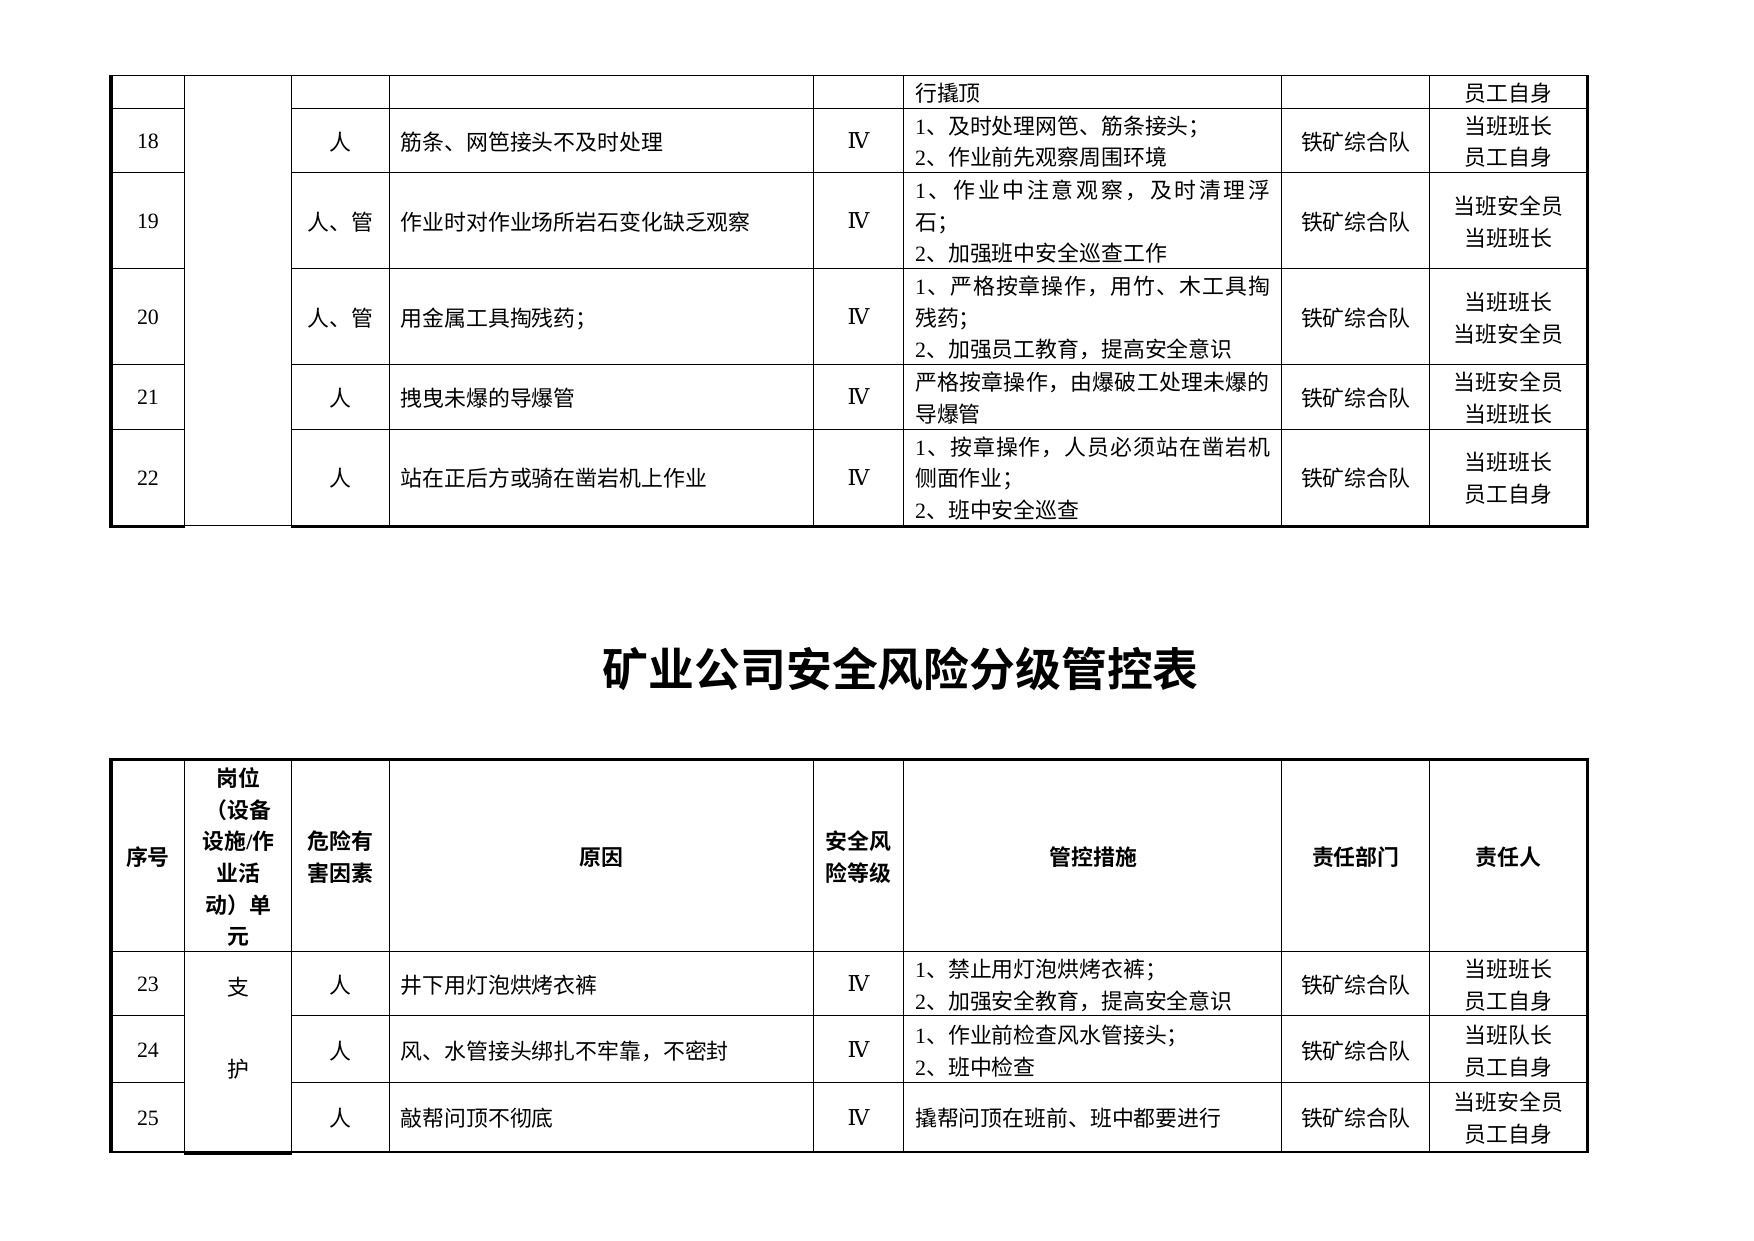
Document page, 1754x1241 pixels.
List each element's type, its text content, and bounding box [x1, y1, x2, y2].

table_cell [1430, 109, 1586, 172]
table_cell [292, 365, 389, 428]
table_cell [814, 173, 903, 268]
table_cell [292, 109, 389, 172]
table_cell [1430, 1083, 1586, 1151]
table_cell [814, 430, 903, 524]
text 矿业公司安全风险分级管控表 [122, 633, 1679, 699]
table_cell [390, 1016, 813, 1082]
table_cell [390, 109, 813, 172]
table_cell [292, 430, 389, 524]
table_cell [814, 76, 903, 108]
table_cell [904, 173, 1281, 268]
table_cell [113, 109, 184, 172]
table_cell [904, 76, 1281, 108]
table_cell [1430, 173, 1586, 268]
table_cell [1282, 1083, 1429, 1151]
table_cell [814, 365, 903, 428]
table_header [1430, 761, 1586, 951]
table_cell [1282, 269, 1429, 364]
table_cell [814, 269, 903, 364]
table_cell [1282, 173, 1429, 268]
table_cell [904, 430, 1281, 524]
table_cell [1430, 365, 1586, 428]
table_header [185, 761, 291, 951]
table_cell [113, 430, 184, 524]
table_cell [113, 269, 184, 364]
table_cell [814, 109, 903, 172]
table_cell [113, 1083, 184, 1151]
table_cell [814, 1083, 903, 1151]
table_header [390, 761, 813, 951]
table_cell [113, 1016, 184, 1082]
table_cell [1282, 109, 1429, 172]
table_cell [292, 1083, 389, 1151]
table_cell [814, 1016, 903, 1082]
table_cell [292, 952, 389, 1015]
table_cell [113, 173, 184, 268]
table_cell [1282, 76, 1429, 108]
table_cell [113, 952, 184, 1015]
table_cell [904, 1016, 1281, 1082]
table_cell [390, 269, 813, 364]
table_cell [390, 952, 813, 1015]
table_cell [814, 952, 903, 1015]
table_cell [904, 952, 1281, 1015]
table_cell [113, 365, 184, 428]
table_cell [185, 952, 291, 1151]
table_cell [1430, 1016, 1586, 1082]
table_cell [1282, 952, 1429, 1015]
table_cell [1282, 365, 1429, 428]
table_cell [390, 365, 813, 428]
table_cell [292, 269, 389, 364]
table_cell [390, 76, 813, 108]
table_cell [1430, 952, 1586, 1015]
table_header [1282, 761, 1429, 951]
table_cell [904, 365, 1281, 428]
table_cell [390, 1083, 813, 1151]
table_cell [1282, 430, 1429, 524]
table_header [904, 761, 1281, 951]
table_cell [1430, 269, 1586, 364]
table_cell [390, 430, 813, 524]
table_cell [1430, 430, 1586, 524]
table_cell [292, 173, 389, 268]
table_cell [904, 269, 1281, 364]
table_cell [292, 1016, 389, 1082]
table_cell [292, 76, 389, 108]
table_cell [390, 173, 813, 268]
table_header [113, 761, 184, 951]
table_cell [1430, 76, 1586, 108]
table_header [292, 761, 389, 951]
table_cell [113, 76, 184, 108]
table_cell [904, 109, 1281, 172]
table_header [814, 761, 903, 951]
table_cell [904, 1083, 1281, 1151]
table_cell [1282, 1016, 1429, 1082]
